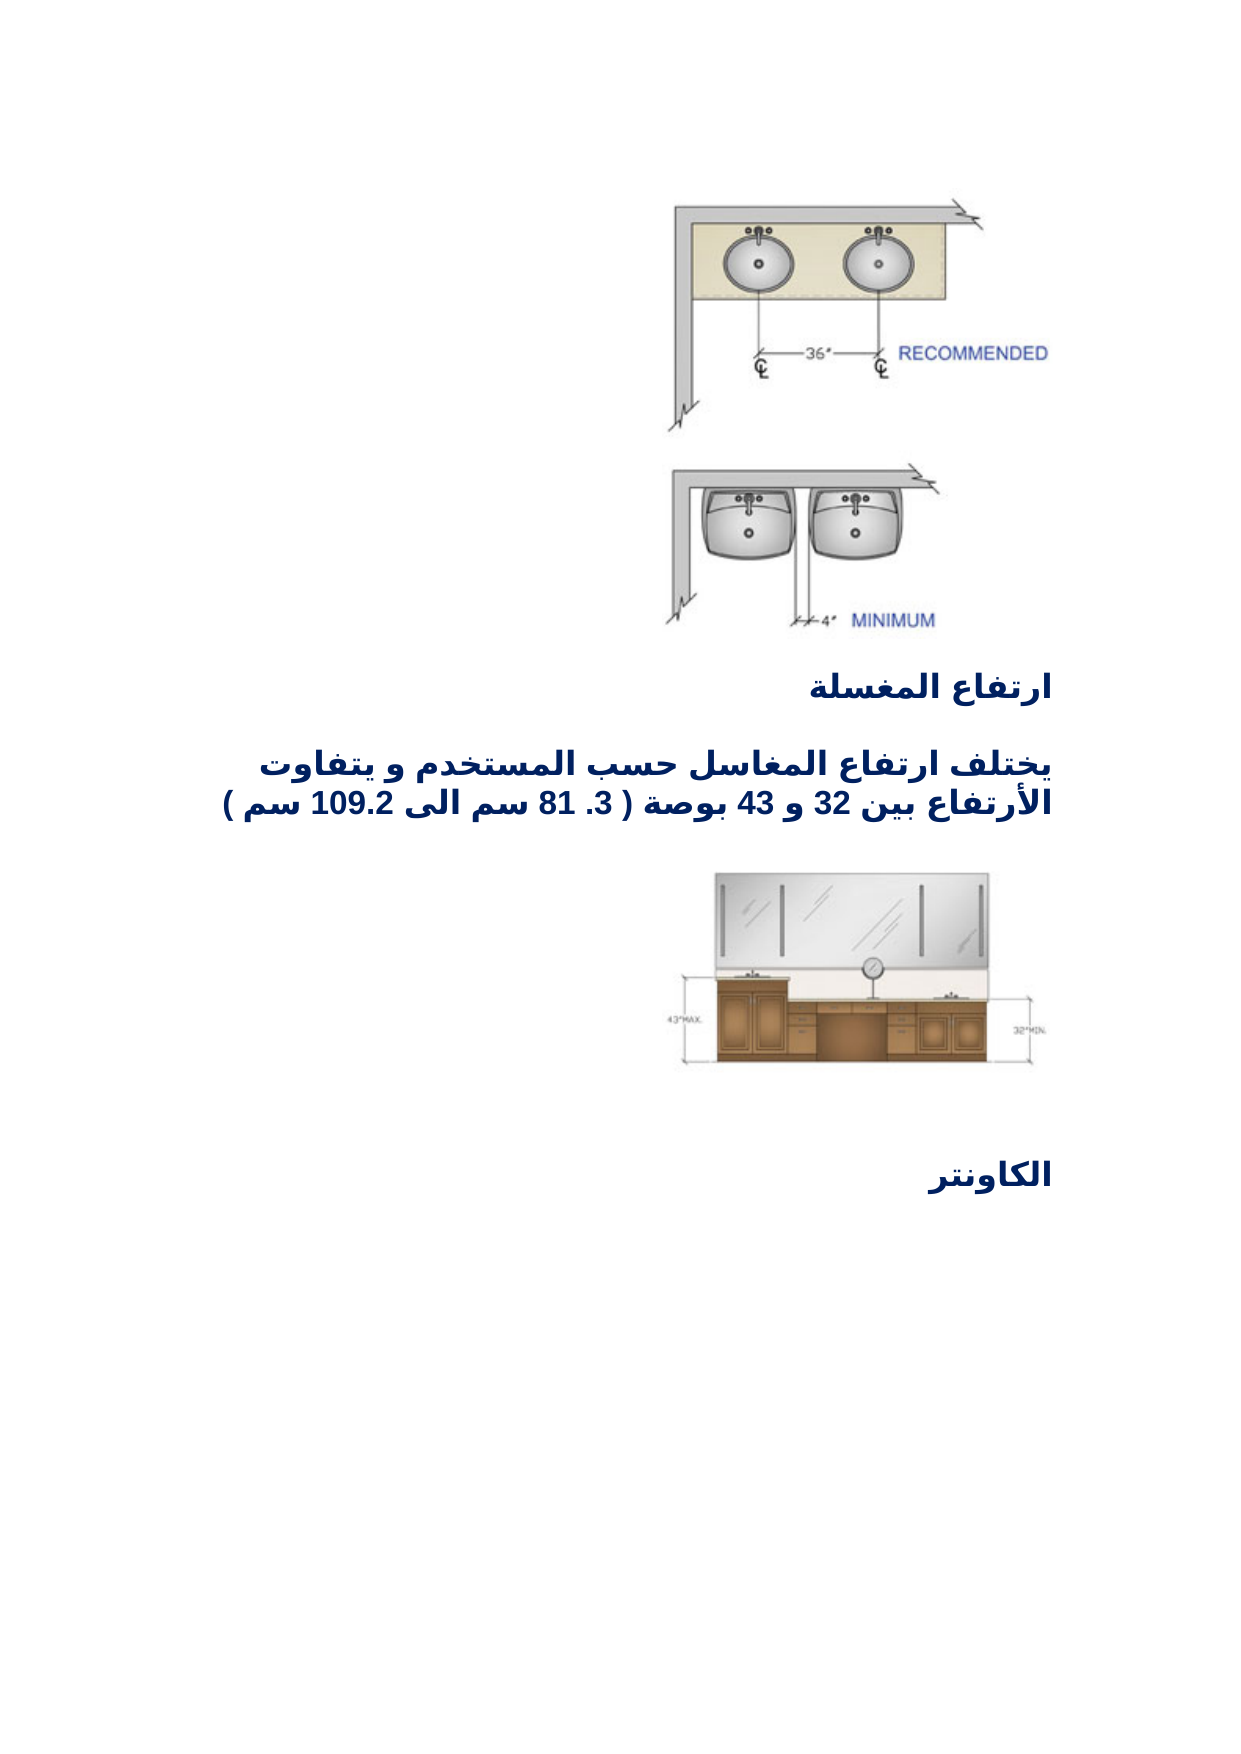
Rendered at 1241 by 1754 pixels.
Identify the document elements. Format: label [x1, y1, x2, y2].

text [187, 150, 1053, 638]
text [187, 668, 1053, 1232]
picture [662, 859, 1053, 1079]
picture [662, 188, 1053, 639]
